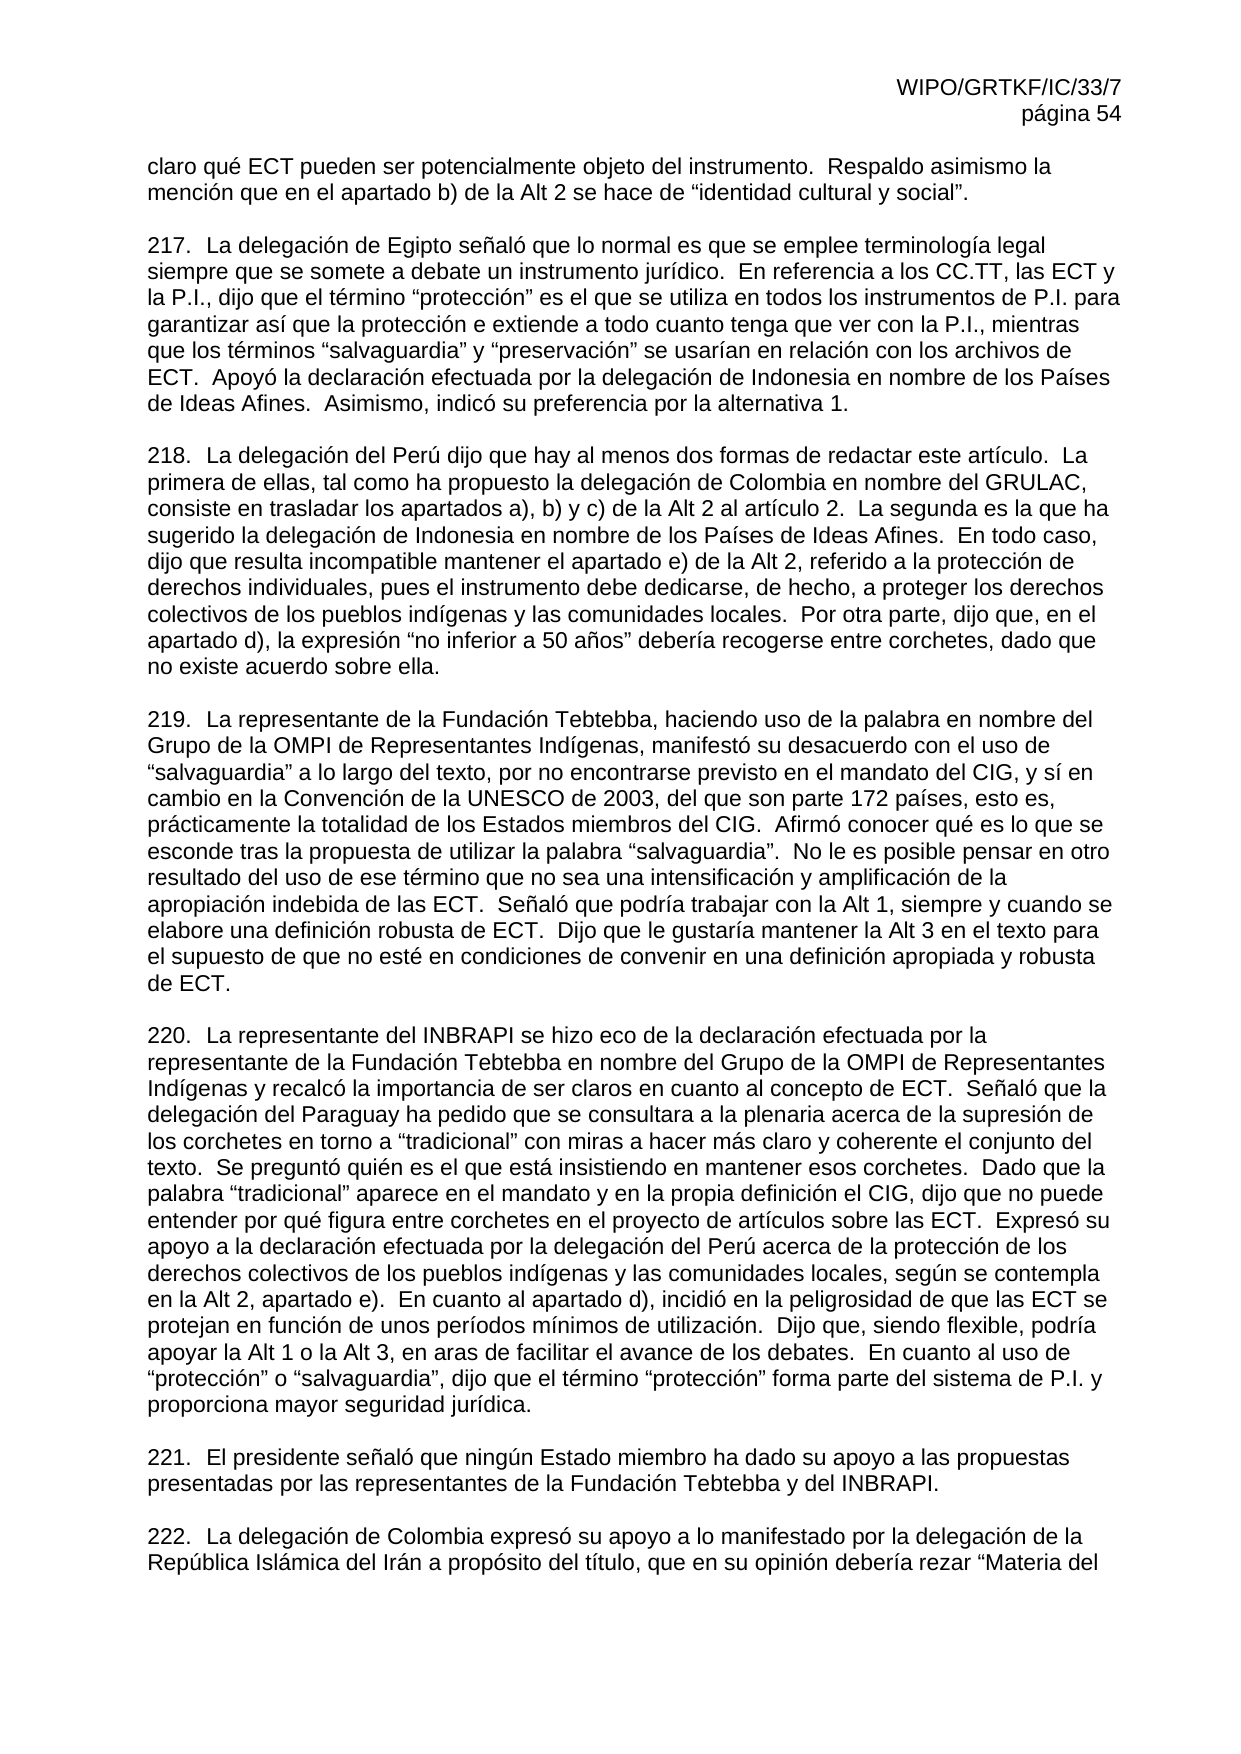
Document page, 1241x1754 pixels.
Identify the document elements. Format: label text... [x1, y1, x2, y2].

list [147, 153, 1122, 205]
list La representante del INBRAPI se hizo eco de la declaración efectuada por la representante de la Fundación Tebtebba en nombre del Grupo de la OMPI de Representantes Indígenas y recalcó la importancia de ser claros en cuanto al concepto de ECT. Señaló que la delegación del Paraguay ha pedido que se consultara a la plenaria acerca de la supresión de los corchetes en torno a “tradicional” con miras a hacer más claro y coherente el conjunto del texto. Se preguntó quién es el que está insistiendo en mantener esos corchetes. Dado que la palabra “tradicional” aparece en el mandato y en la propia definición el CIG, dijo que no puede entender por qué figura entre corchetes en el proyecto de artículos sobre las ECT. Expresó su apoyo a la declaración efectuada por la delegación del Perú acerca de la protección de los derechos colectivos de los pueblos indígenas y las comunidades locales, según se contempla en la Alt 2, apartado e). En cuanto al apartado d), incidió en la peligrosidad de que las ECT se protejan en función de unos períodos mínimos de utilización. Dijo que, siendo flexible, podría apoyar la Alt 1 o la Alt 3, en aras de facilitar el avance de los debates. En cuanto al uso de “protección” o “salvaguardia”, dijo que el término “protección” forma parte del sistema de P.I. y proporciona mayor seguridad jurídica. [147, 1022, 1122, 1418]
list La delegación de Egipto señaló que lo normal es que se emplee terminología legal siempre que se somete a debate un instrumento jurídico. En referencia a los CC.TT, las ECT y la P.I., dijo que el término “protección” es el que se utiliza en todos los instrumentos de P.I. para garantizar así que la protección e extiende a todo cuanto tenga que ver con la P.I., mientras que los términos “salvaguardia” y “preservación” se usarían en relación con los archivos de ECT. Apoyó la declaración efectuada por la delegación de Indonesia en nombre de los Países de Ideas Afines. Asimismo, indicó su preferencia por la alternativa 1. [147, 232, 1122, 416]
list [147, 1523, 1122, 1576]
list El presidente señaló que ningún Estado miembro ha dado su apoyo a las propuestas presentadas por las representantes de la Fundación Tebtebba y del INBRAPI. [147, 1444, 1122, 1497]
list La representante de la Fundación Tebtebba, haciendo uso de la palabra en nombre del Grupo de la OMPI de Representantes Indígenas, manifestó su desacuerdo con el uso de “salvaguardia” a lo largo del texto, por no encontrarse previsto en el mandato del CIG, y sí en cambio en la Convención de la UNESCO de 2003, del que son parte 172 países, esto es, prácticamente la totalidad de los Estados miembros del CIG. Afirmó conocer qué es lo que se esconde tras la propuesta de utilizar la palabra “salvaguardia”. No le es posible pensar en otro resultado del uso de ese término que no sea una intensificación y amplificación de la apropiación indebida de las ECT. Señaló que podría trabajar con la Alt 1, siempre y cuando se elabore una definición robusta de ECT. Dijo que le gustaría mantener la Alt 3 en el texto para el supuesto de que no esté en condiciones de convenir en una definición apropiada y robusta de ECT. [147, 706, 1122, 996]
list La delegación del Perú dijo que hay al menos dos formas de redactar este artículo. La primera de ellas, tal como ha propuesto la delegación de Colombia en nombre del GRULAC, consiste en trasladar los apartados a), b) y c) de la Alt 2 al artículo 2. La segunda es la que ha sugerido la delegación de Indonesia en nombre de los Países de Ideas Afines. En todo caso, dijo que resulta incompatible mantener el apartado e) de la Alt 2, referido a la protección de derechos individuales, pues el instrumento debe dedicarse, de hecho, a proteger los derechos colectivos de los pueblos indígenas y las comunidades locales. Por otra parte, dijo que, en el apartado d), la expresión “no inferior a 50 años” debería recogerse entre corchetes, dado que no existe acuerdo sobre ella. [147, 442, 1122, 680]
